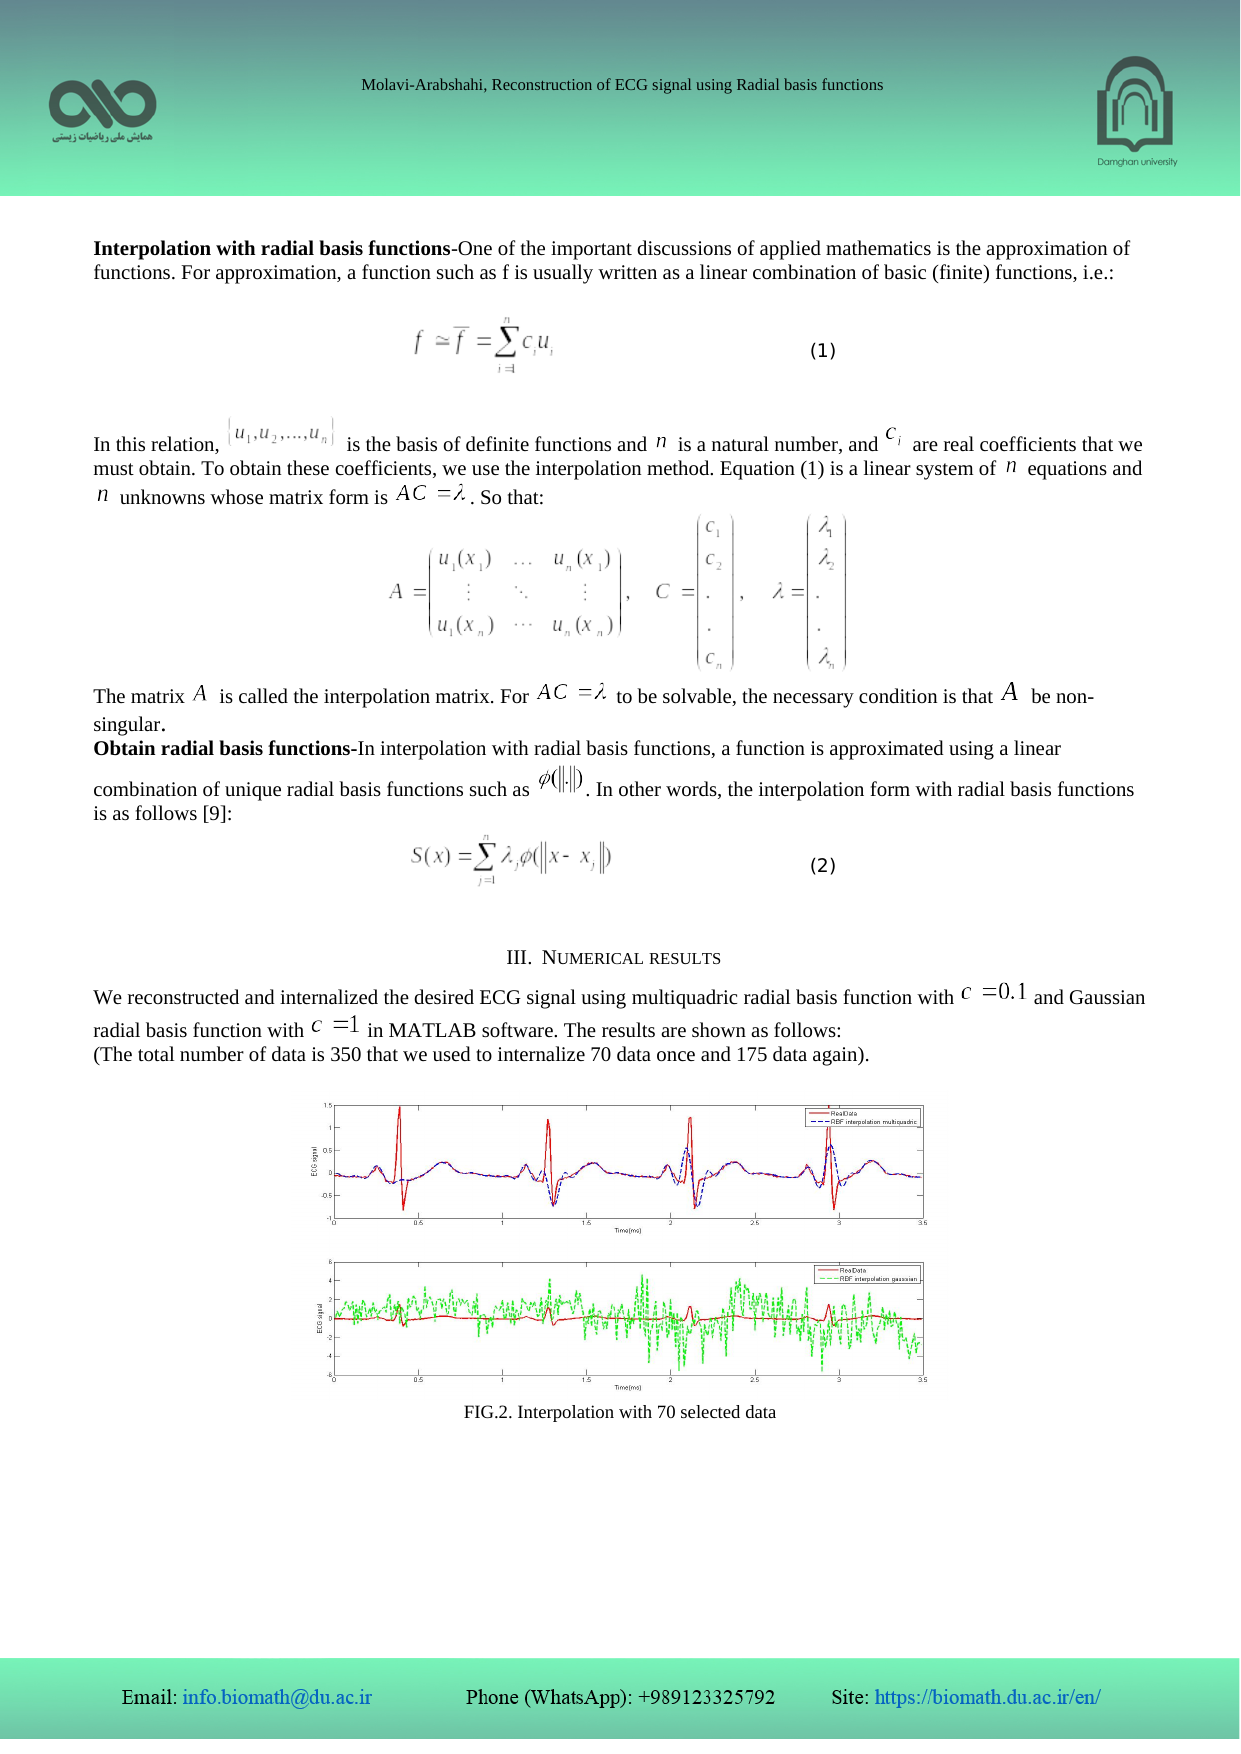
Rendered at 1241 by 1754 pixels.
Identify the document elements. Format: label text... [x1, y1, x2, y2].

text Obtain radial basis functions-In interpolation with radial basis functions, a function is approximated using a linear combination of unique radial basis functions such as . In other words, the interpolation form with radial basis functions is as follows [9]: [93, 736, 1147, 825]
picture [0, 0, 1241, 196]
text (The total number of data is 350 that we used to internalize 70 data once and 175 data again). [93, 1042, 1147, 1066]
table_header (1) [796, 309, 847, 415]
picture [291, 1090, 949, 1401]
subtitle Numerical results [93, 944, 1147, 969]
text Interpolation with radial basis functions-One of the important discussions of applied mathematics is the approximation of functions. For approximation, a function such as f is usually written as a linear combination of basic (finite) functions, i.e.: [93, 236, 1147, 284]
table_header [393, 309, 796, 415]
table_header [393, 825, 796, 928]
text The matrix is called the interpolation matrix. For to be solvable, the necessary condition is that be non-singular. [93, 676, 1147, 736]
text We reconstructed and internalized the desired ECG signal using multiquadric radial basis function with and Gaussian radial basis function with in MATLAB software. The results are shown as follows: [93, 977, 1147, 1042]
text FIG.2. Interpolation with 70 selected data [93, 1401, 1147, 1422]
table_header (2) [796, 825, 847, 928]
picture [0, 1658, 1240, 1739]
text In this relation, is the basis of definite functions and is a natural number, and are real coefficients that we must obtain. To obtain these coefficients, we use the interpolation method. Equation (1) is a linear system of equations and unknowns whose matrix form is . So that: [93, 415, 1147, 509]
